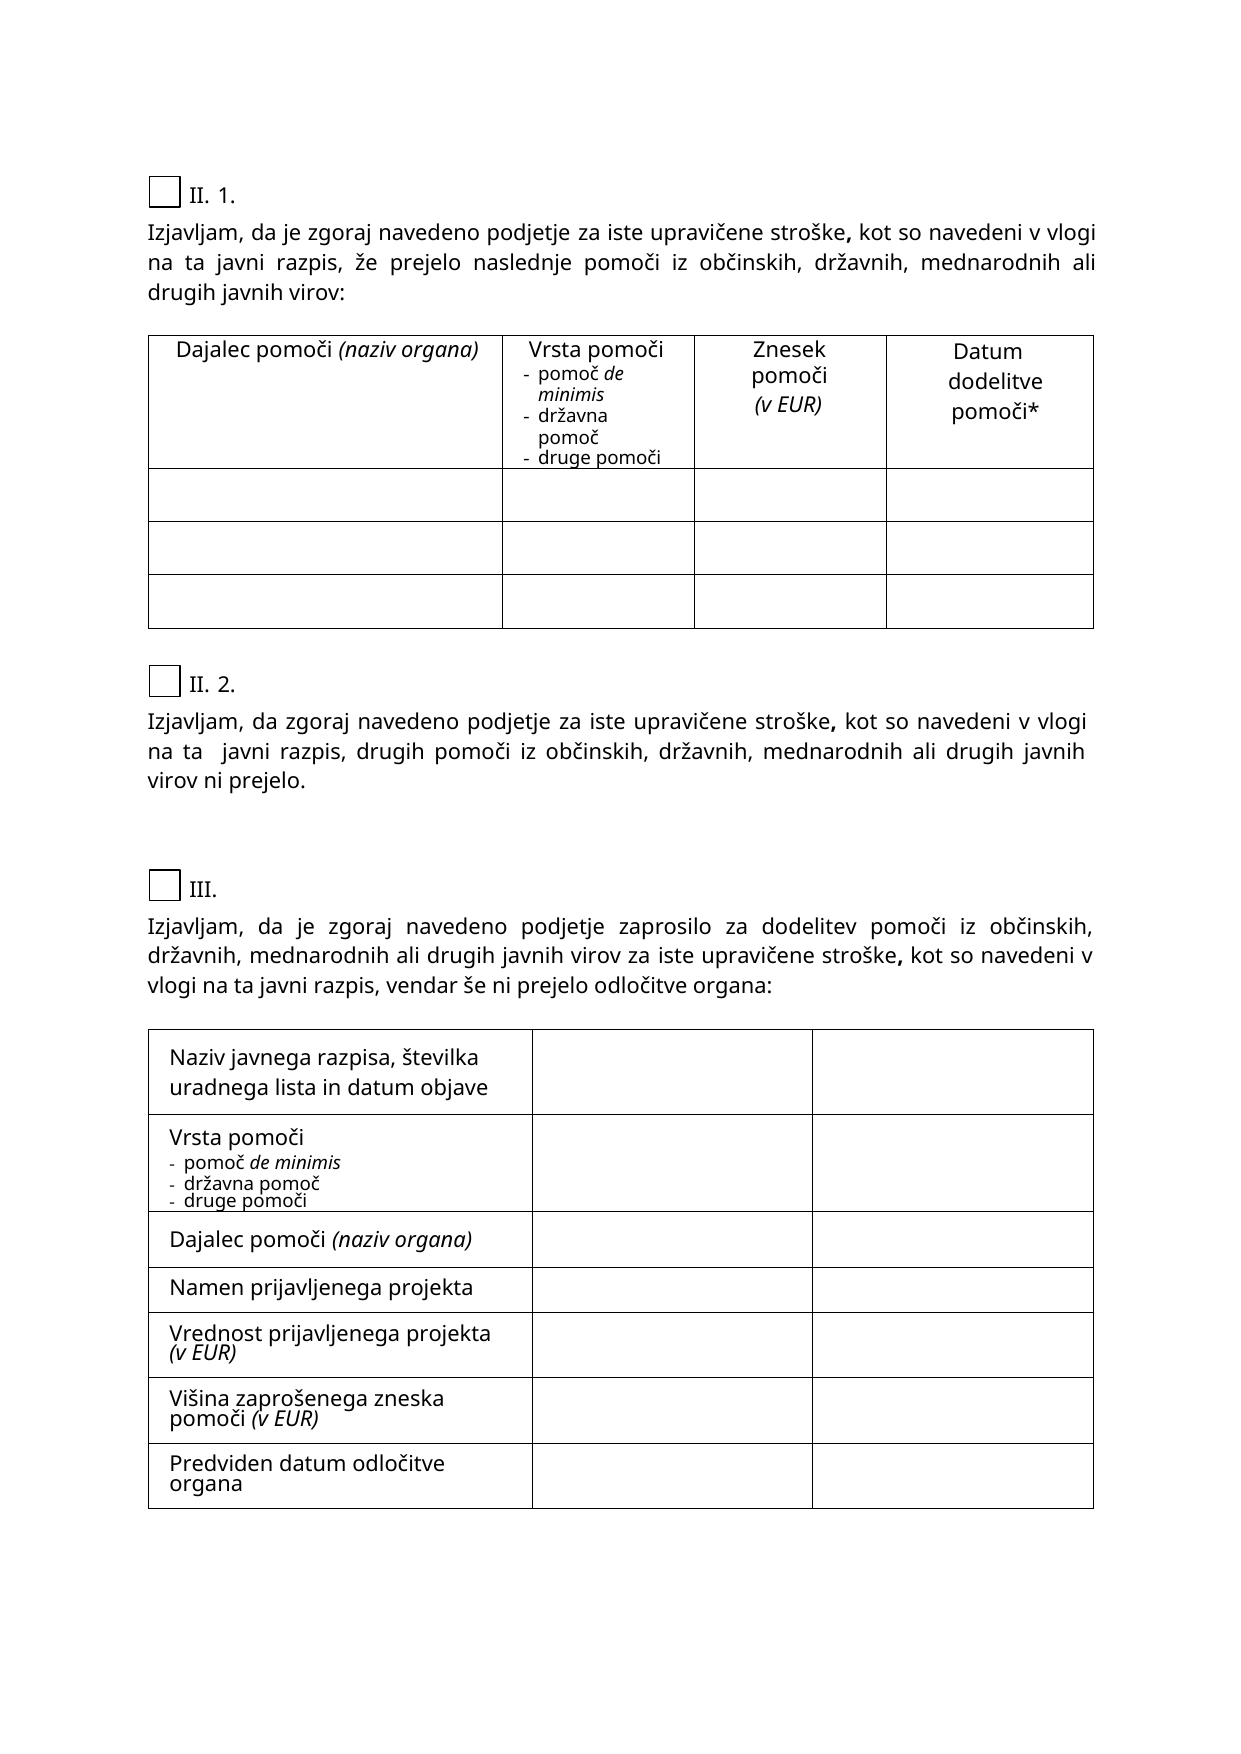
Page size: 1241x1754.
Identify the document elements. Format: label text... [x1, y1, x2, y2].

table_cell Dajalec pomoči (naziv organa) [149, 1212, 532, 1267]
text Izjavljam, da je zgoraj navedeno podjetje za iste upravičene stroške, kot so navedeni v vlogi na ta javni razpis, že prejelo naslednje pomoči iz občinskih, državnih, mednarodnih ali drugih javnih virov: [147, 217, 1097, 306]
table_cell [887, 522, 1093, 574]
table_cell [533, 1268, 812, 1312]
table_cell [813, 1212, 1093, 1267]
table_header Vrsta pomoči pomoč de minimis državna pomoč druge pomoči [503, 336, 694, 468]
table_header Naziv javnega razpisa, številka uradnega lista in datum objave [149, 1030, 532, 1114]
text Izjavljam, da je zgoraj navedeno podjetje zaprosilo za dodelitev pomoči iz občinskih, državnih, mednarodnih ali drugih javnih virov za iste upravičene stroške, kot so navedeni v vlogi na ta javni razpis, vendar še ni prejelo odločitve organa: [147, 911, 1093, 1000]
list 2. [189, 669, 1215, 699]
table_cell [813, 1115, 1093, 1211]
table_cell [813, 1313, 1093, 1377]
table_cell Vrsta pomoči pomoč de minimis državna pomoč druge pomoči [149, 1115, 532, 1211]
table_header Datum dodelitve pomoči* [887, 336, 1093, 468]
table_cell [695, 575, 886, 628]
table_cell [149, 575, 502, 628]
table_cell [695, 469, 886, 521]
table_cell [813, 1268, 1093, 1312]
table_cell [887, 469, 1093, 521]
table_header [813, 1030, 1093, 1114]
table_header Dajalec pomoči (naziv organa) [149, 336, 502, 468]
table_cell [503, 522, 694, 574]
table_cell [149, 469, 502, 521]
text Izjavljam, da zgoraj navedeno podjetje za iste upravičene stroške, kot so navedeni v vlogi na ta javni razpis, drugih pomoči iz občinskih, državnih, mednarodnih ali drugih javnih virov ni prejelo. [147, 706, 1087, 795]
table_header Znesek pomoči (v EUR) [695, 336, 886, 468]
table_cell [503, 469, 694, 521]
table_cell [533, 1115, 812, 1211]
table_cell [695, 522, 886, 574]
table_cell [503, 575, 694, 628]
table_header [533, 1030, 812, 1114]
table_cell [533, 1212, 812, 1267]
table_cell Vrednost prijavljenega projekta (v EUR) [149, 1313, 532, 1377]
text III. [189, 874, 1215, 904]
table_cell [887, 575, 1093, 628]
table_cell [813, 1444, 1093, 1508]
table_cell Namen prijavljenega projekta [149, 1268, 532, 1312]
table_cell [149, 522, 502, 574]
table_cell [813, 1378, 1093, 1443]
table_cell [533, 1444, 812, 1508]
list 1. [189, 180, 1215, 210]
table_cell [533, 1378, 812, 1443]
table_cell Višina zaprošenega zneska pomoči (v EUR) [149, 1378, 532, 1443]
table_cell Predviden datum odločitve organa [149, 1444, 532, 1508]
table_cell [533, 1313, 812, 1377]
